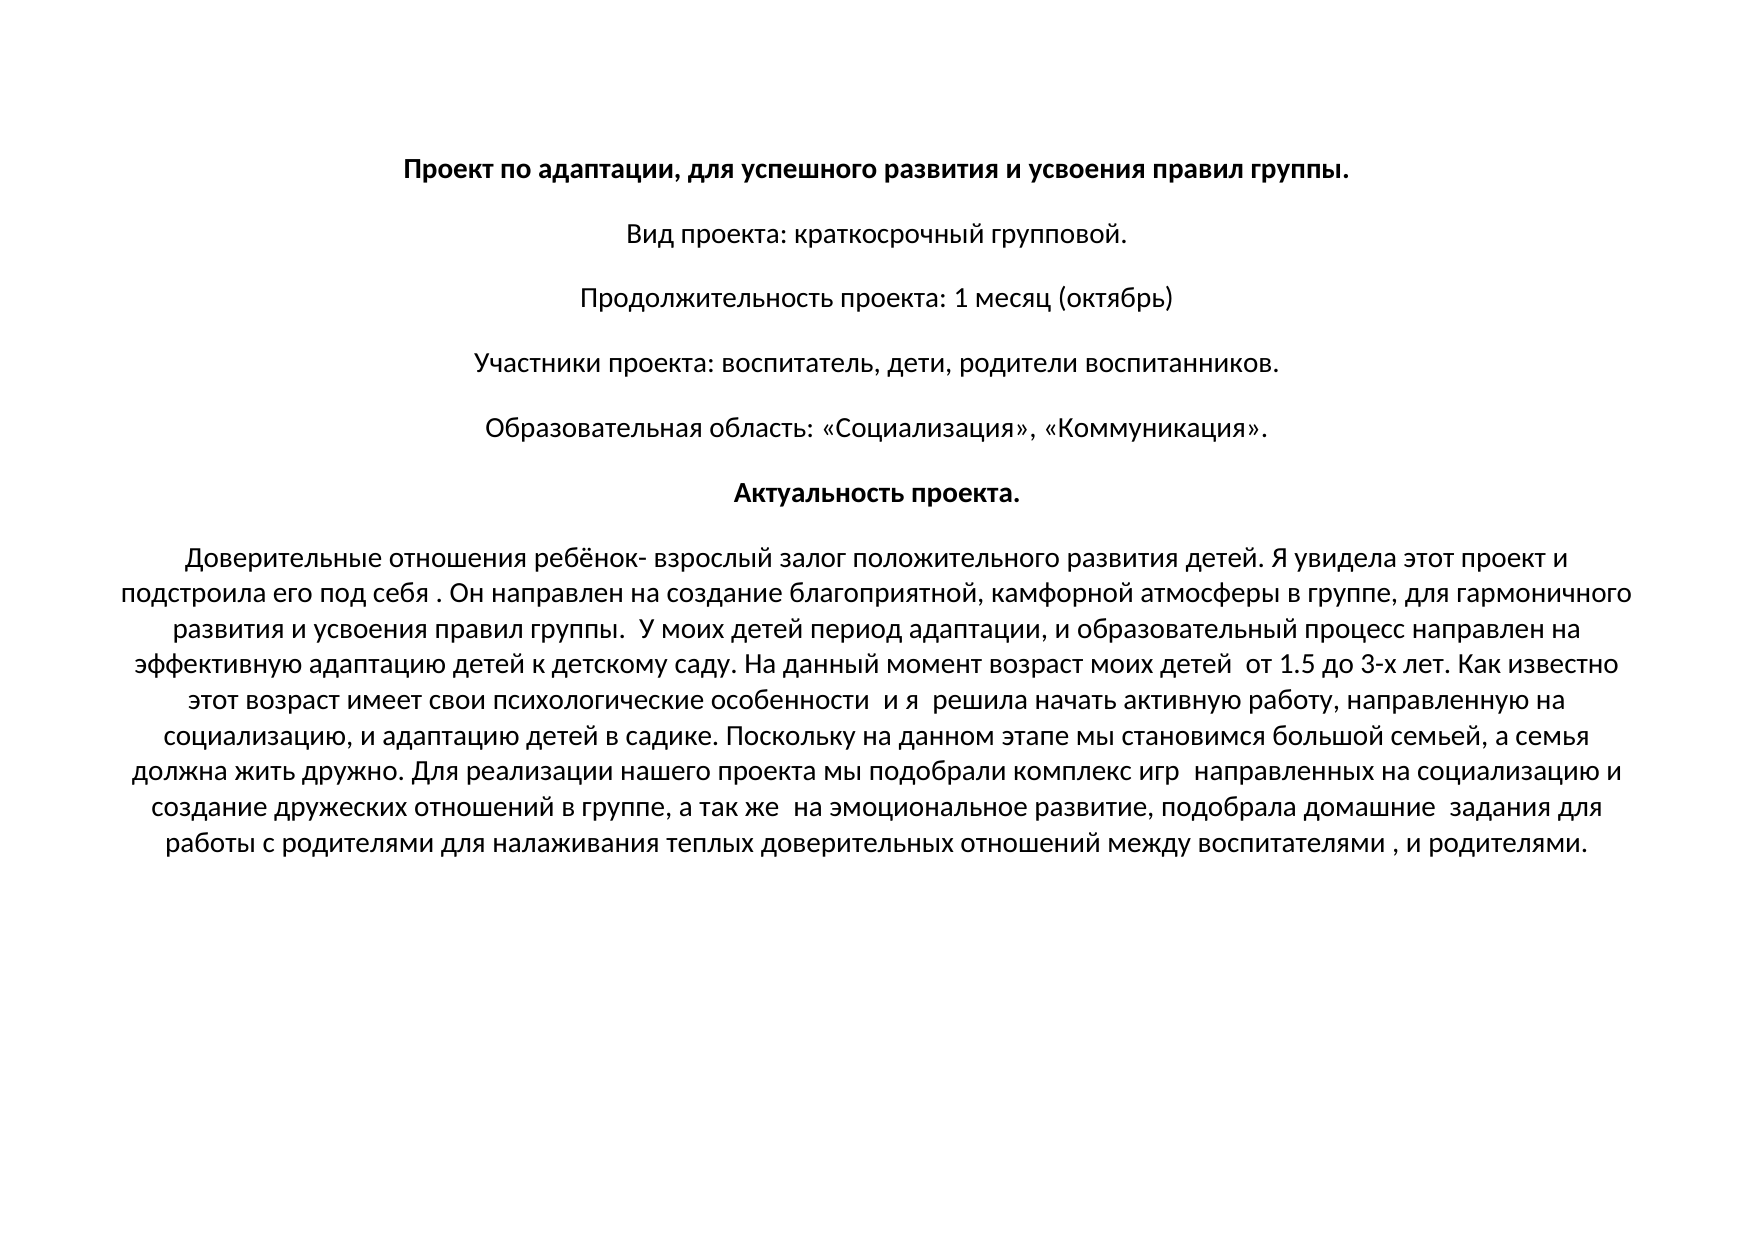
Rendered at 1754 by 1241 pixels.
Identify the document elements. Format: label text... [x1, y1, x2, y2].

text Продолжительность проекта: 1 месяц (октябрь) [112, 279, 1641, 315]
text Актуальность проекта. [112, 474, 1641, 509]
text Участники проекта: воспитатель, дети, родители воспитанников. [112, 344, 1641, 380]
text Доверительные отношения ребёнок- взрослый залог положительного развития детей. Я увидела этот проект и подстроила его под себя . Он направлен на создание благоприятной, камфорной атмосферы в группе, для гармоничного развития и усвоения правил группы. У моих детей период адаптации, и образовательный процесс направлен на эффективную адаптацию детей к детскому саду. На данный момент возраст моих детей от 1.5 до 3-х лет. Как известно этот возраст имеет свои психологические особенности и я решила начать активную работу, направленную на социализацию, и адаптацию детей в садике. Поскольку на данном этапе мы становимся большой семьей, а семья должна жить дружно. Для реализации нашего проекта мы подобрали комплекс игр направленных на социализацию и создание дружеских отношений в группе, а так же на эмоциональное развитие, подобрала домашние задания для работы с родителями для налаживания теплых доверительных отношений между воспитателями , и родителями. [112, 539, 1641, 859]
text Вид проекта: краткосрочный групповой. [112, 215, 1641, 250]
text Проект по адаптации, для успешного развития и усвоения правил группы. [112, 150, 1641, 186]
text Образовательная область: «Социализация», «Коммуникация». [112, 409, 1641, 445]
